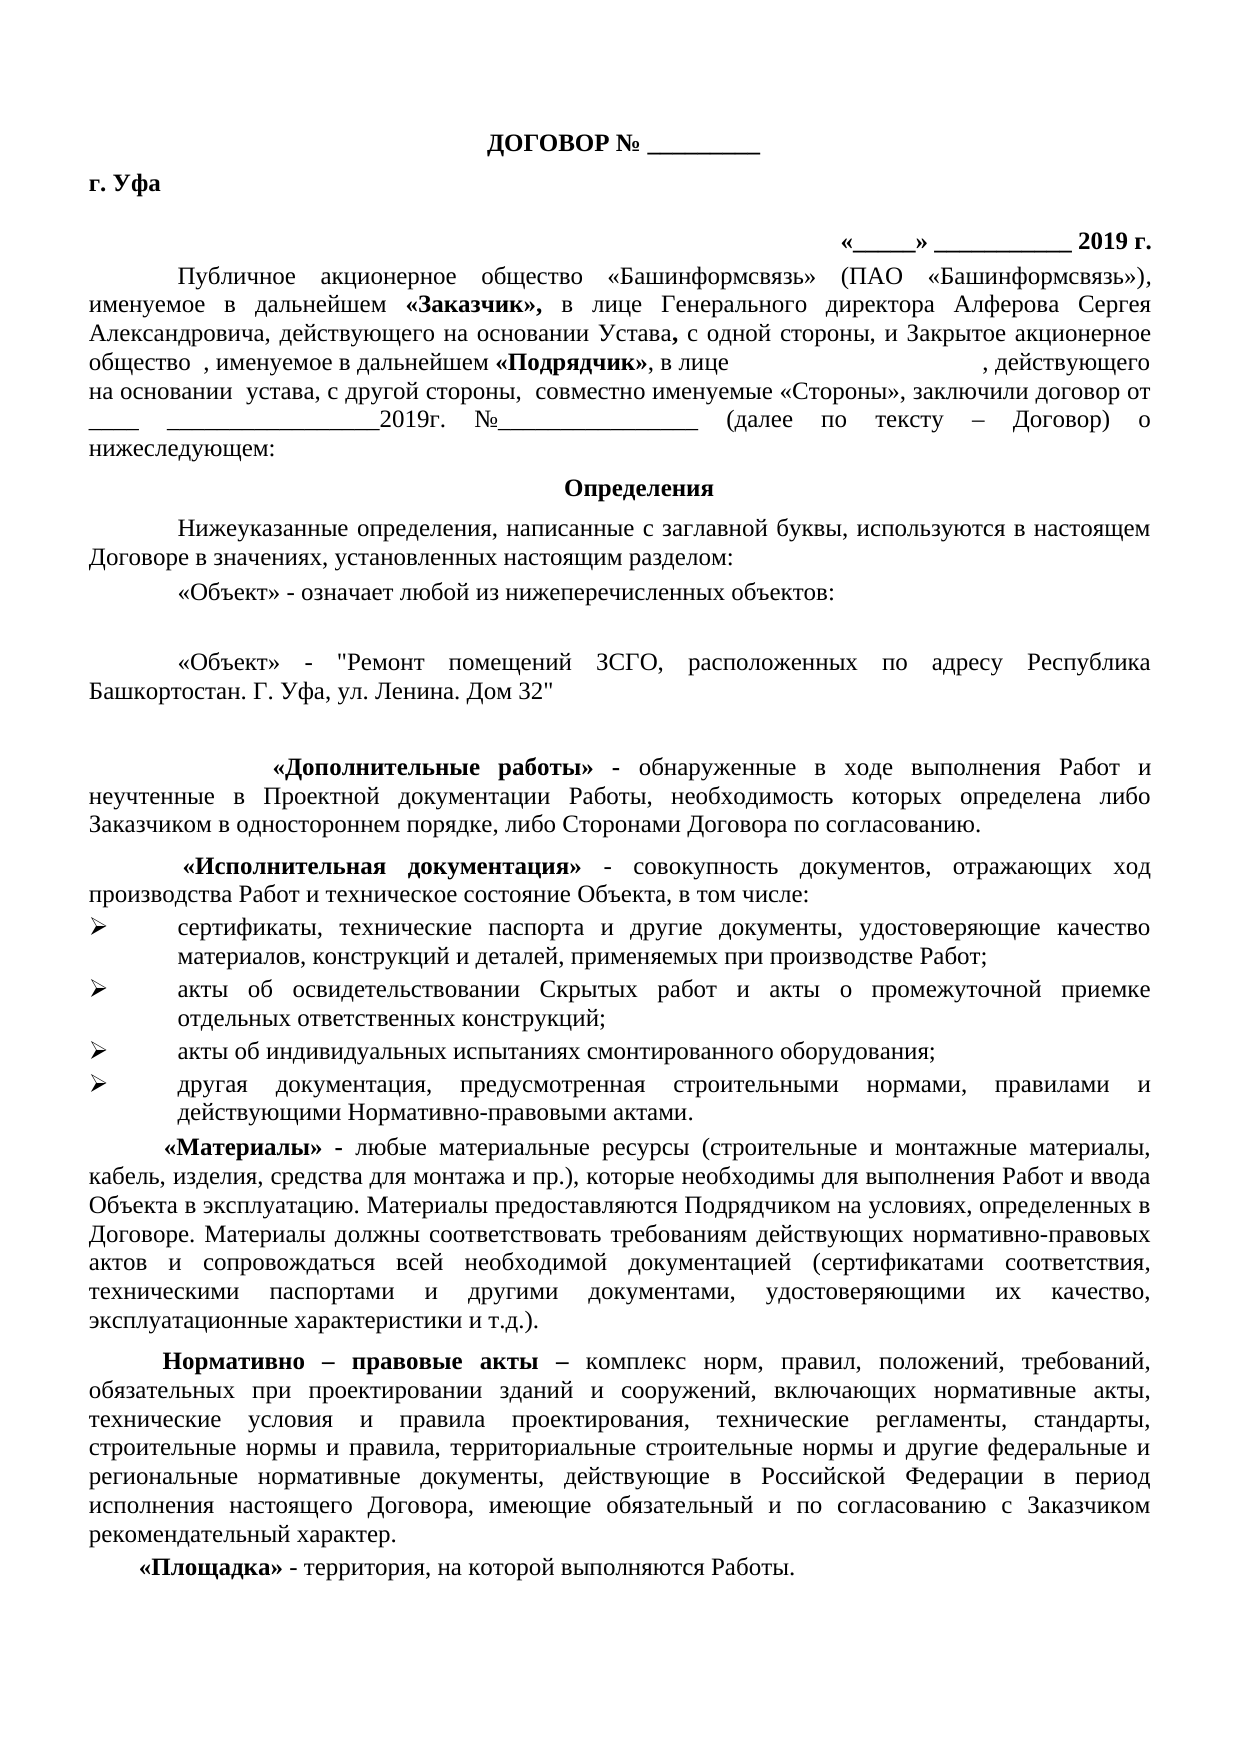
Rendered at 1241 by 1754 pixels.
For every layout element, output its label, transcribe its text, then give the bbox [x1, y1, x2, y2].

text Публичное акционерное общество «Башинформсвязь» (ПАО «Башинформсвязь»), именуемое в дальнейшем «Заказчик», в лице Генерального директора Алферова Сергея Александровича, действующего на основании Устава, с одной стороны, и Закрытое акционерное общество , именуемое в дальнейшем «Подрядчик», в лице , действующего на основании устава, с другой стороны, совместно именуемые «Стороны», заключили договор от ____ _________________2019г. №________________ (далее по тексту – Договор) о нижеследующем: [89, 261, 1152, 462]
text «Площадка» - территория, на которой выполняются Работы. [89, 1552, 1152, 1580]
text г. Уфа [89, 168, 1152, 197]
text «_____» ___________ 2019 г. [89, 226, 1152, 254]
text Нижеуказанные определения, написанные с заглавной буквы, используются в настоящем Договоре в значениях, установленных настоящим разделом: [89, 513, 1152, 571]
list другая документация, предусмотренная строительными нормами, правилами и действующими Нормативно-правовыми актами. [89, 1069, 1152, 1126]
text «Дополнительные работы» - обнаруженные в ходе выполнения Работ и неучтенные в Проектной документации Работы, необходимость которых определена либо Заказчиком в одностороннем порядке, либо Сторонами Договора по согласованию. [89, 752, 1152, 838]
text Нормативно – правовые акты – комплекс норм, правил, положений, требований, обязательных при проектировании зданий и сооружений, включающих нормативные акты, технические условия и правила проектирования, технические регламенты, стандарты, строительные нормы и правила, территориальные строительные нормы и другие федеральные и региональные нормативные документы, действующие в Российской Федерации в период исполнения настоящего Договора, имеющие обязательный и по согласованию с Заказчиком рекомендательный характер. [89, 1346, 1152, 1547]
text «Объект» - "Ремонт помещений ЗСГО, расположенных по адресу Республика Башкортостан. Г. Уфа, ул. Ленина. Дом 32" [89, 647, 1152, 704]
list акты об индивидуальных испытаниях смонтированного оборудования; [89, 1036, 1152, 1064]
text «Объект» - означает любой из нижеперечисленных объектов: [89, 577, 1152, 606]
text Определения [126, 473, 1152, 502]
text «Материалы» - любые материальные ресурсы (строительные и монтажные материалы, кабель, изделия, средства для монтажа и пр.), которые необходимы для выполнения Работ и ввода Объекта в эксплуатацию. Материалы предоставляются Подрядчиком на условиях, определенных в Договоре. Материалы должны соответствовать требованиям действующих нормативно-правовых актов и сопровождаться всей необходимой документацией (сертификатами соответствия, техническими паспортами и другими документами, удостоверяющими их качество, эксплуатационные характеристики и т.д.). [89, 1132, 1152, 1334]
list акты об освидетельствовании Скрытых работ и акты о промежуточной приемке отдельных ответственных конструкций; [89, 974, 1152, 1032]
text ДОГОВОР № _________ [89, 128, 1152, 157]
list сертификаты, технические паспорта и другие документы, удостоверяющие качество материалов, конструкций и деталей, применяемых при производстве Работ; [89, 912, 1152, 970]
text «Исполнительная документация» - совокупность документов, отражающих ход производства Работ и техническое состояние Объекта, в том числе: [89, 851, 1152, 908]
